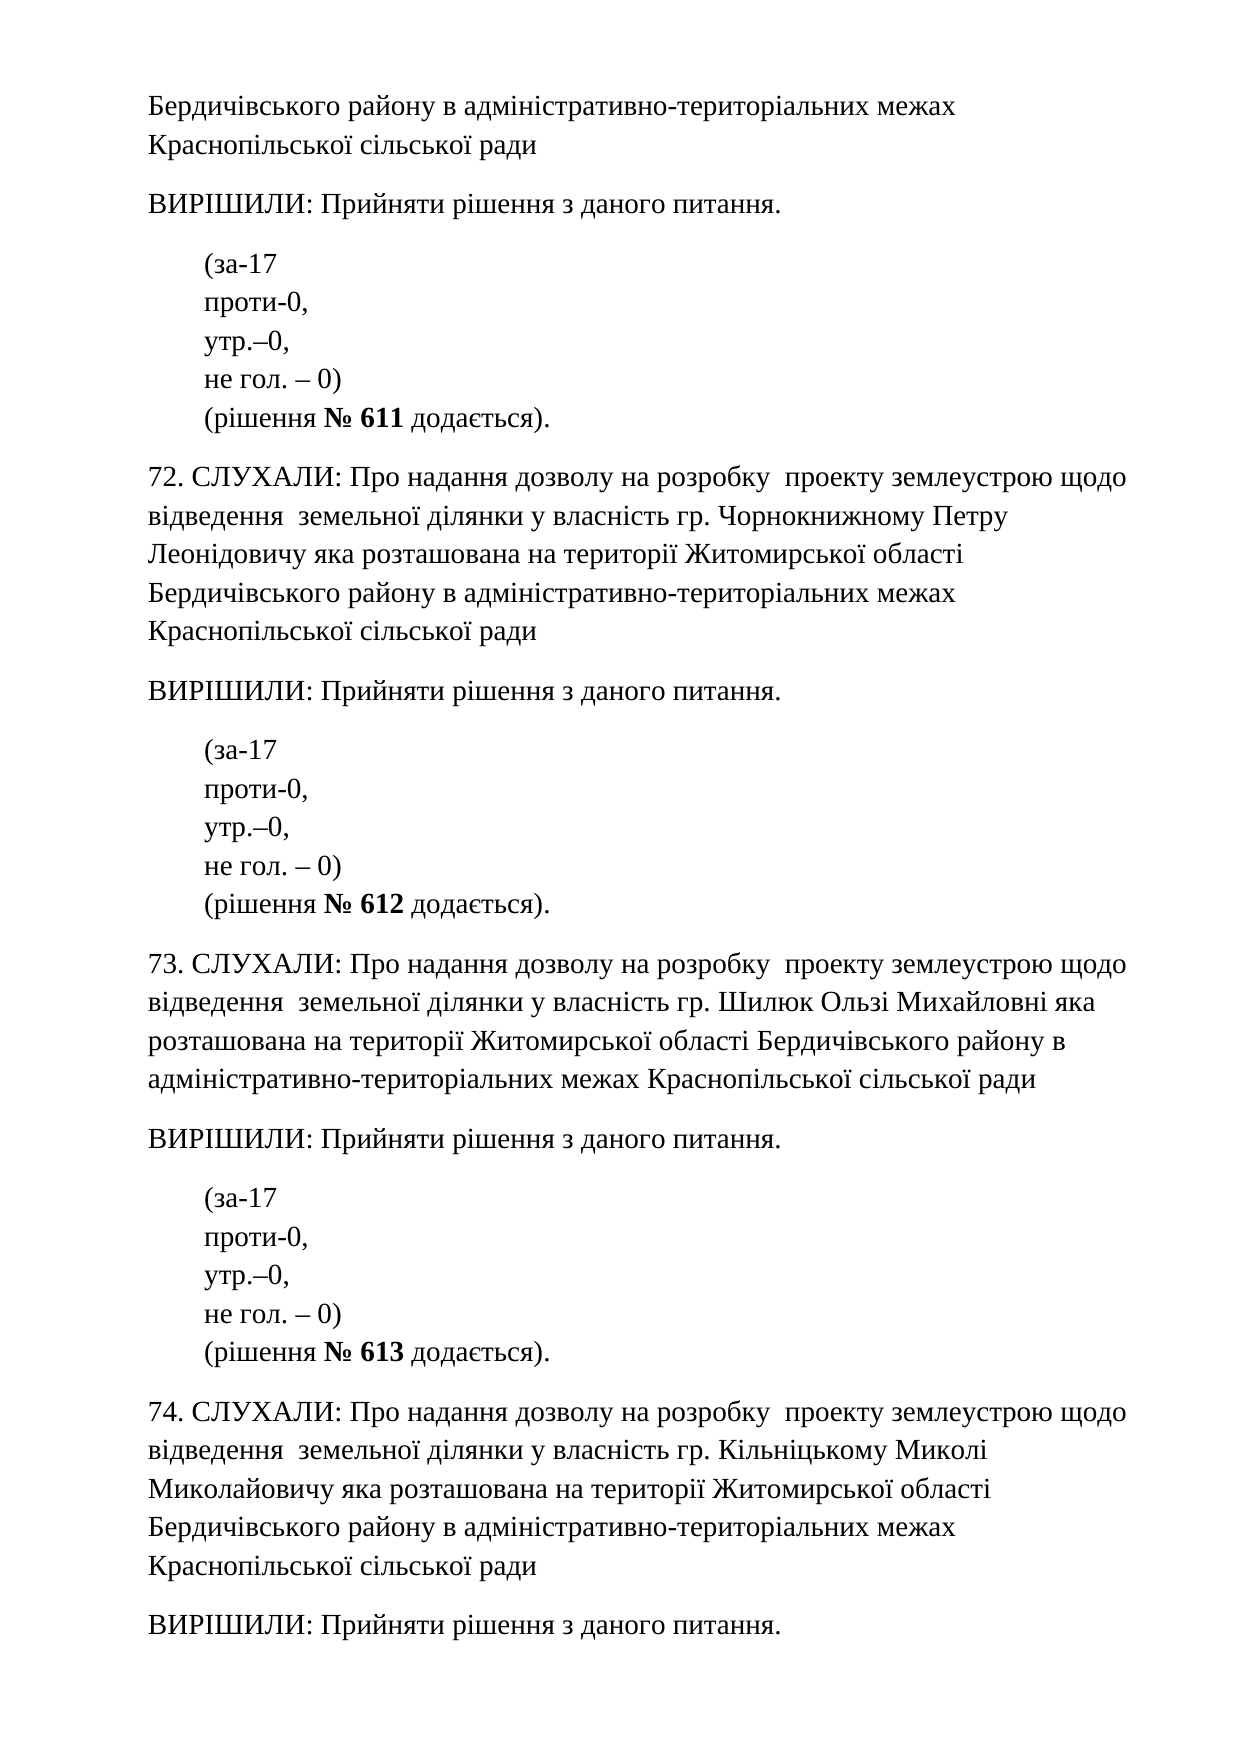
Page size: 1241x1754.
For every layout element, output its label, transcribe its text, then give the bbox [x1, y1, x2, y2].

text ВИРІШИЛИ: Прийняти рішення з даного питання. [148, 1121, 1152, 1154]
list (за-17 проти-0, утр.–0, не гол. – 0) [204, 1180, 1152, 1329]
text 72. СЛУХАЛИ: Про надання дозволу на розробку проекту землеустрою щодо відведення земельної ділянки у власність гр. Чорнокнижному Петру Леонідовичу яка розташована на території Житомирської області Бердичівського району в адміністративно-територіальних межах Краснопільської сільської ради [148, 459, 1152, 647]
text ВИРІШИЛИ: Прийняти рішення з даного питання. [148, 673, 1152, 706]
text ВИРІШИЛИ: Прийняти рішення з даного питання. [148, 186, 1152, 220]
text ВИРІШИЛИ: Прийняти рішення з даного питання. [148, 1607, 1152, 1641]
list (за-17 проти-0, утр.–0, не гол. – 0) [204, 732, 1152, 881]
text 73. СЛУХАЛИ: Про надання дозволу на розробку проекту землеустрою щодо відведення земельної ділянки у власність гр. Шилюк Ользі Михайловні яка розташована на території Житомирської області Бердичівського району в адміністративно-територіальних межах Краснопільської сільської ради [148, 946, 1152, 1095]
list (рішення № 611 додається). [204, 400, 1152, 433]
text 74. СЛУХАЛИ: Про надання дозволу на розробку проекту землеустрою щодо відведення земельної ділянки у власність гр. Кільніцькому Миколі Миколайовичу яка розташована на території Житомирської області Бердичівського району в адміністративно-територіальних межах Краснопільської сільської ради [148, 1394, 1152, 1581]
list (рішення № 613 додається). [204, 1334, 1152, 1368]
list (за-17 проти-0, утр.–0, не гол. – 0) [204, 246, 1152, 395]
list (рішення № 612 додається). [204, 886, 1152, 920]
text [148, 88, 1152, 161]
